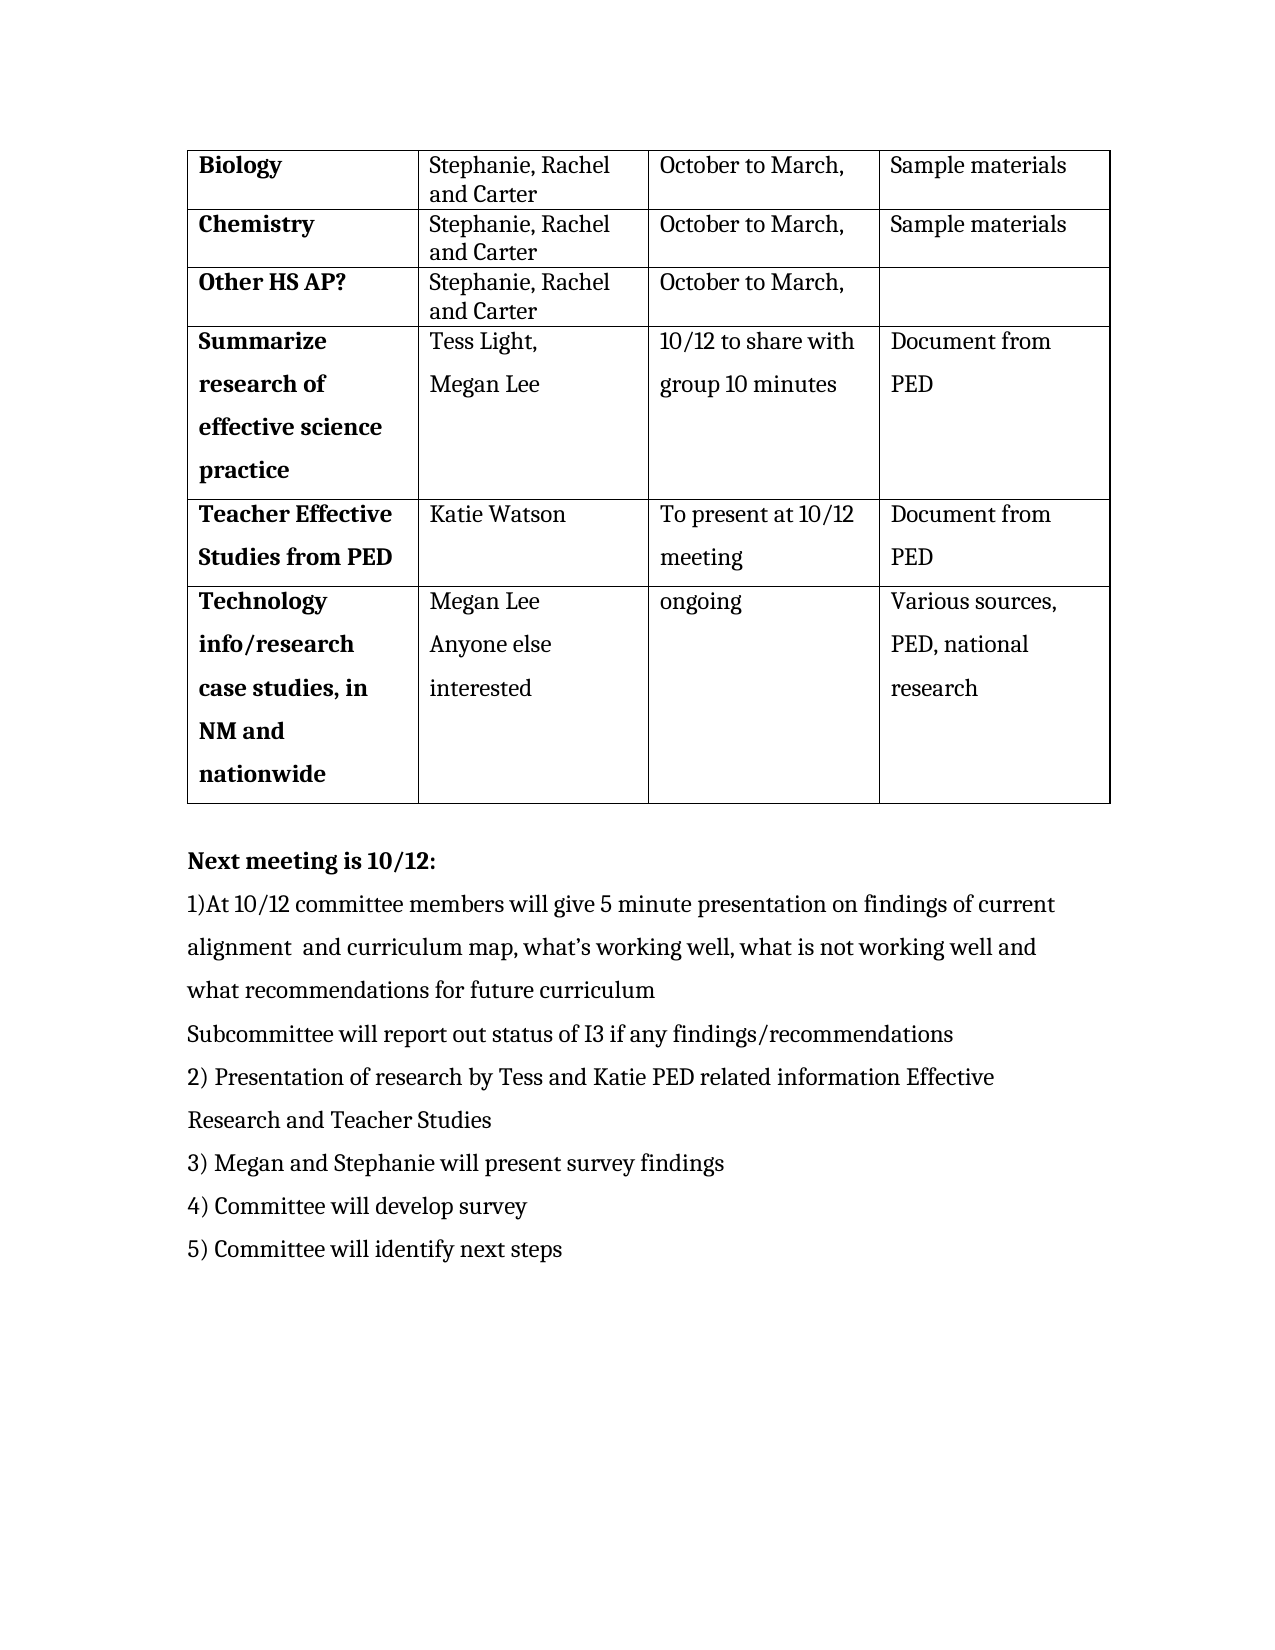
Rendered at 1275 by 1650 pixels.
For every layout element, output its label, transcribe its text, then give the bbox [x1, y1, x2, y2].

text 5) Committee will identify next steps [187, 1235, 1087, 1264]
text Subcommittee will report out status of I3 if any findings/recommendations [187, 1019, 1087, 1048]
table_cell October to March, [649, 151, 879, 208]
table_cell Teacher Effective Studies from PED [188, 500, 418, 586]
table_cell Stephanie, Rachel and Carter [419, 210, 648, 267]
table_cell ongoing [649, 587, 879, 803]
text Next meeting is 10/12: [187, 804, 1087, 876]
table_cell Biology [188, 151, 418, 208]
text 3) Megan and Stephanie will present survey findings [187, 1149, 1087, 1178]
table_cell Document from PED [880, 327, 1109, 499]
table_cell Sample materials [880, 151, 1109, 208]
table_cell Tess Light, Megan Lee [419, 327, 648, 499]
table_cell Various sources, PED, national research [880, 587, 1109, 803]
table_cell Other HS AP? [188, 268, 418, 326]
table_cell October to March, [649, 268, 879, 326]
table_cell Summarize research of effective science practice [188, 327, 418, 499]
table_cell [880, 268, 1109, 326]
table_cell To present at 10/12 meeting [649, 500, 879, 586]
text 4) Committee will develop survey [187, 1192, 1087, 1221]
table_cell October to March, [649, 210, 879, 267]
text 1)At 10/12 committee members will give 5 minute presentation on findings of current alignment and curriculum map, what’s working well, what is not working well and what recommendations for future curriculum [187, 890, 1087, 1005]
table_cell 10/12 to share with group 10 minutes [649, 327, 879, 499]
table_cell Chemistry [188, 210, 418, 267]
table_cell Sample materials [880, 210, 1109, 267]
table_cell Katie Watson [419, 500, 648, 586]
text 2) Presentation of research by Tess and Katie PED related information Effective Research and Teacher Studies [187, 1063, 1087, 1134]
table_cell Megan Lee Anyone else interested [419, 587, 648, 803]
table_cell Technology info/research case studies, in NM and nationwide [188, 587, 418, 803]
table_cell Document from PED [880, 500, 1109, 586]
table_cell Stephanie, Rachel and Carter [419, 268, 648, 326]
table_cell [419, 151, 648, 208]
